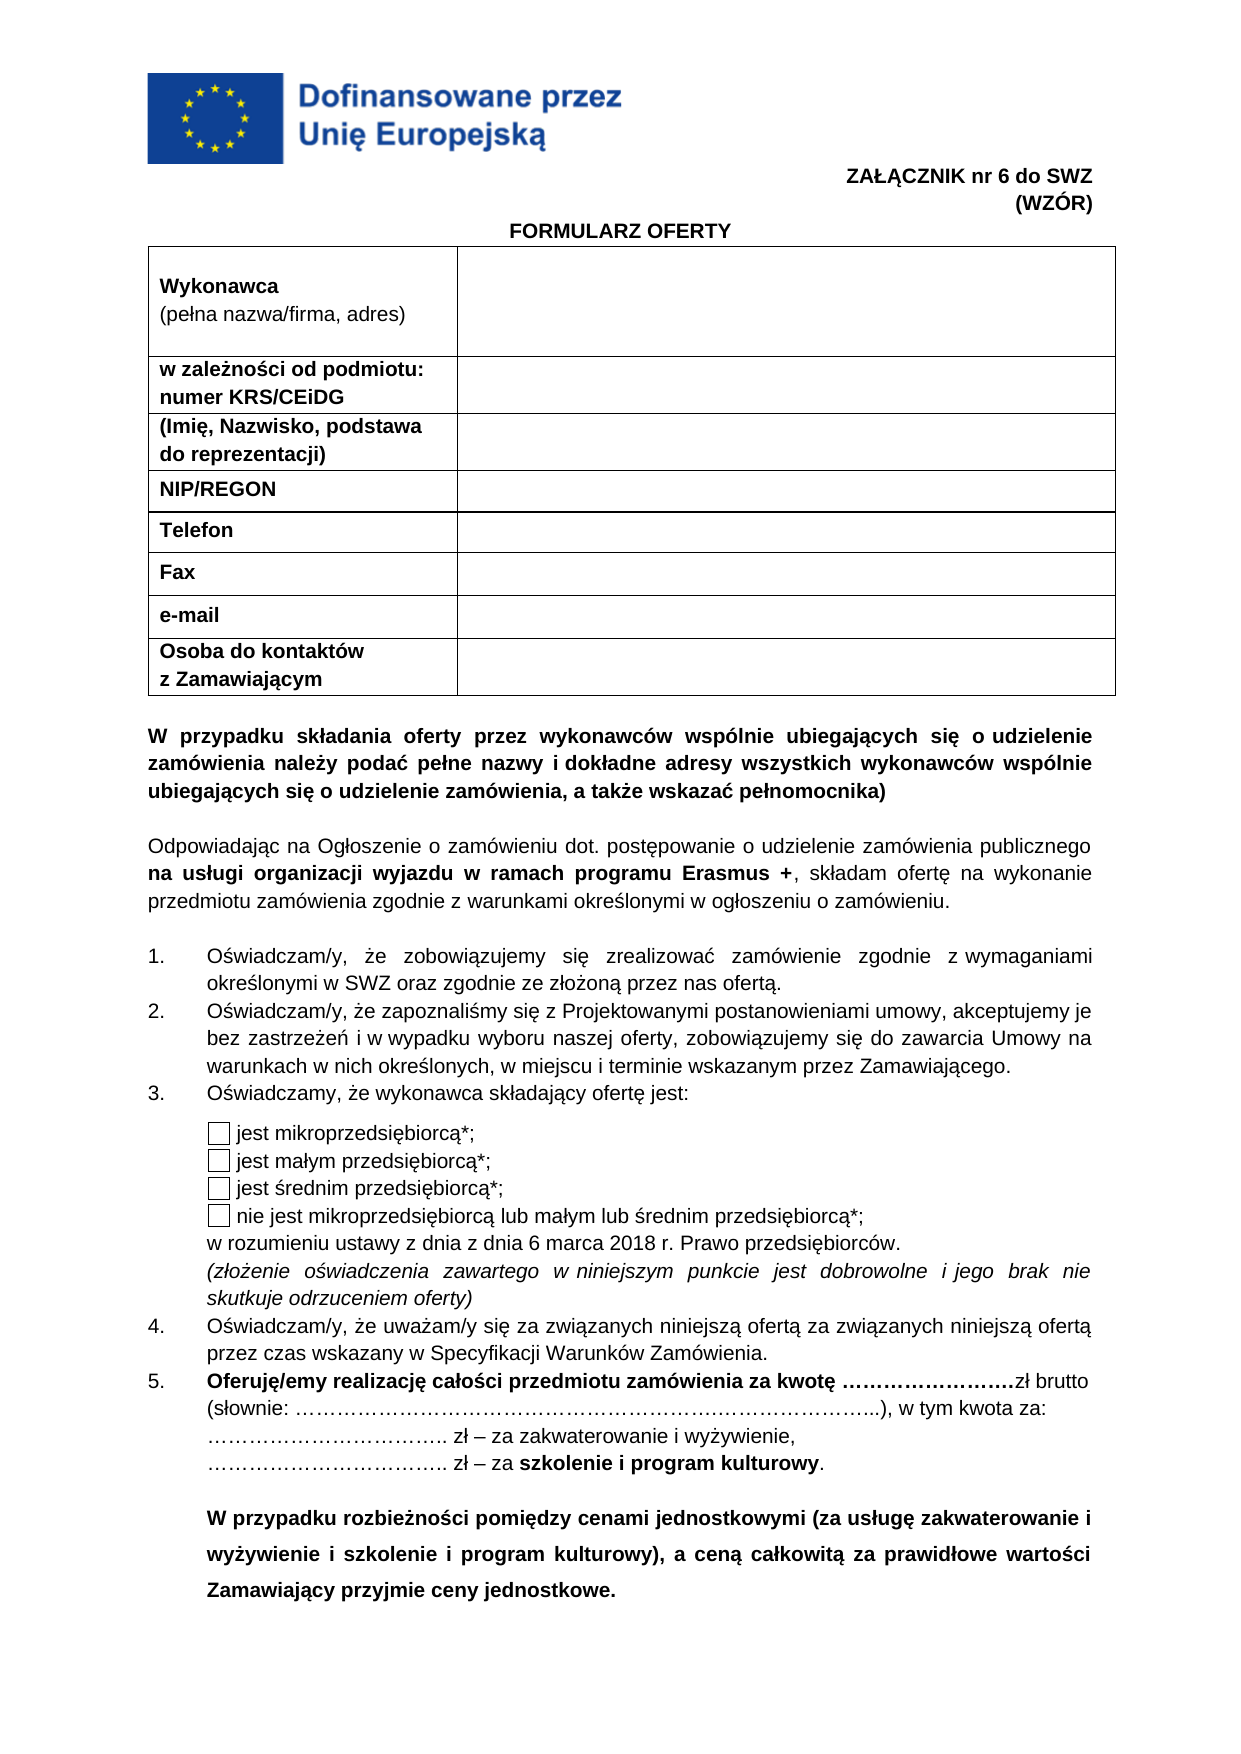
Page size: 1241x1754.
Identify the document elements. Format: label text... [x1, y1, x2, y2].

table_cell [458, 357, 1115, 413]
table_cell [458, 553, 1115, 595]
table_cell [458, 513, 1115, 552]
text (złożenie oświadczenia zawartego w niniejszym punkcie jest dobrowolne i jego brak nie skutkuje odrzuceniem oferty) [207, 1258, 1093, 1310]
table_cell Fax [149, 553, 457, 595]
table_header [458, 247, 1115, 356]
list Oświadczam/y, że zapoznaliśmy się z Projektowanymi postanowieniami umowy, akceptujemy je bez zastrzeżeń i w wypadku wyboru naszej oferty, zobowiązujemy się do zawarcia Umowy na warunkach w nich określonych, w miejscu i terminie wskazanym przez Zamawiającego. [148, 998, 1093, 1077]
table_cell [458, 596, 1115, 638]
text …………………………….. zł – za szkolenie i program kulturowy. [207, 1451, 1093, 1475]
list Oferuję/emy realizację całości przedmiotu zamówienia za kwotę …………………….zł brutto [148, 1368, 1093, 1392]
list nie jest mikroprzedsiębiorcą lub małym lub średnim przedsiębiorcą*; [185, 1203, 1093, 1227]
table_cell (Imię, Nazwisko, podstawa do reprezentacji) [149, 414, 457, 470]
picture [147, 73, 622, 164]
text (słownie: …………………………………………………….…………………...), w tym kwota za: [207, 1396, 1093, 1420]
list jest mikroprzedsiębiorcą*; [185, 1121, 1093, 1145]
list Oświadczam/y, że uważam/y się za związanych niniejszą ofertą za związanych niniejszą ofertą przez czas wskazany w Specyfikacji Warunków Zamówienia. [148, 1313, 1093, 1365]
list jest małym przedsiębiorcą*; [185, 1148, 1093, 1172]
text Odpowiadając na Ogłoszenie o zamówieniu dot. postępowanie o udzielenie zamówienia publicznego na usługi organizacji wyjazdu w ramach programu Erasmus +, składam ofertę na wykonanie przedmiotu zamówienia zgodnie z warunkami określonymi w ogłoszeniu o zamówieniu. [148, 833, 1093, 912]
table_cell w zależności od podmiotu: numer KRS/CEiDG [149, 357, 457, 413]
list Oświadczamy, że wykonawca składający ofertę jest: [148, 1081, 1093, 1105]
text ZAŁĄCZNIK nr 6 do SWZ [148, 164, 1093, 188]
text w rozumieniu ustawy z dnia z dnia 6 marca 2018 r. Prawo przedsiębiorców. [207, 1231, 1093, 1255]
list Oświadczam/y, że zobowiązujemy się zrealizować zamówienie zgodnie z wymaganiami określonymi w SWZ oraz zgodnie ze złożoną przez nas ofertą. [148, 943, 1093, 995]
table_cell Telefon [149, 513, 457, 552]
table_cell e-mail [149, 596, 457, 638]
table_header Wykonawca (pełna nazwa/firma, adres) [149, 247, 457, 356]
text FORMULARZ OFERTY [148, 219, 1093, 243]
table_cell Osoba do kontaktów z Zamawiającym [149, 639, 457, 695]
text W przypadku składania oferty przez wykonawców wspólnie ubiegających się o udzielenie zamówienia należy podać pełne nazwy i dokładne adresy wszystkich wykonawców wspólnie ubiegających się o udzielenie zamówienia, a także wskazać pełnomocnika) [148, 723, 1093, 802]
text (WZÓR) [148, 191, 1093, 215]
table_cell [458, 471, 1115, 511]
text W przypadku rozbieżności pomiędzy cenami jednostkowymi (za usługę zakwaterowanie i wyżywienie i szkolenie i program kulturowy), a ceną całkowitą za prawidłowe wartości Zamawiający przyjmie ceny jednostkowe. [207, 1506, 1093, 1602]
table_cell [458, 639, 1115, 695]
list jest średnim przedsiębiorcą*; [185, 1176, 1093, 1200]
table_cell NIP/REGON [149, 471, 457, 511]
table_cell [458, 414, 1115, 470]
text …………………………….. zł – za zakwaterowanie i wyżywienie, [207, 1423, 1093, 1447]
